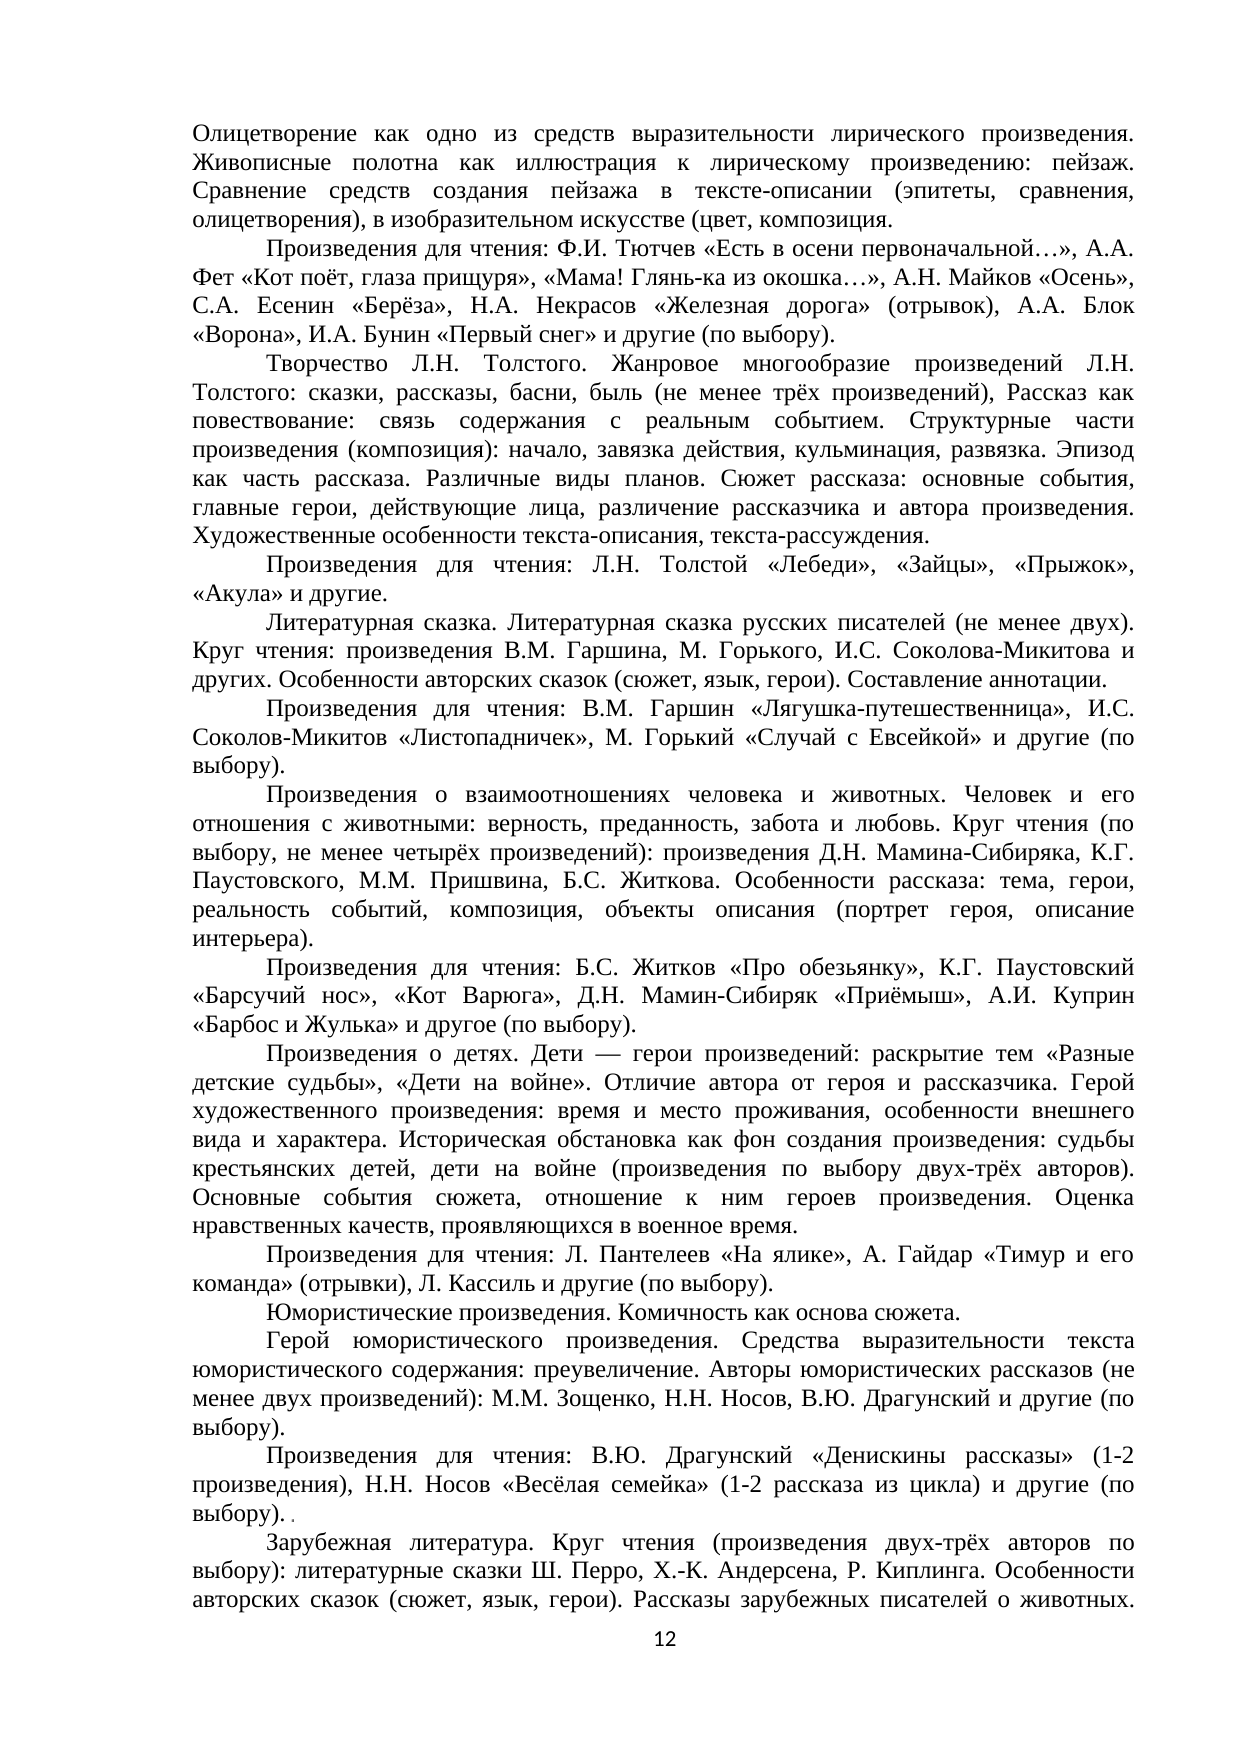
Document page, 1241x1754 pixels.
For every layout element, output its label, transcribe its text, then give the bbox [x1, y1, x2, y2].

text Литературная сказка. Литературная сказка русских писателей (не менее двух). Круг чтения: произведения В.М. Гаршина, М. Горького, И.С. Соколова-Микитова и других. Особенности авторских сказок (сюжет, язык, герои). Составление аннотации. [192, 607, 1135, 693]
text Юмористические произведения. Комичность как основа сюжета. [192, 1297, 1135, 1326]
text Произведения для чтения: Л. Пантелеев «На ялике», А. Гайдар «Тимур и его команда» (отрывки), Л. Кассиль и другие (по выбору). [192, 1239, 1135, 1297]
text Произведения о взаимоотношениях человека и животных. Человек и его отношения с животными: верность, преданность, забота и любовь. Круг чтения (по выбору, не менее четырёх произведений): произведения Д.Н. Мамина-Сибиряка, К.Г. Паустовского, М.М. Пришвина, Б.С. Житкова. Особенности рассказа: тема, герои, реальность событий, композиция, объекты описания (портрет героя, описание интерьера). [192, 779, 1135, 952]
text Творчество Л.Н. Толстого. Жанровое многообразие произведений Л.Н. Толстого: сказки, рассказы, басни, быль (не менее трёх произведений), Рассказ как повествование: связь содержания с реальным событием. Структурные части произведения (композиция): начало, завязка действия, кульминация, развязка. Эпизод как часть рассказа. Различные виды планов. Сюжет рассказа: основные события, главные герои, действующие лица, различение рассказчика и автора произведения. Художественные особенности текста-описания, текста-рассуждения. [192, 348, 1135, 549]
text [192, 118, 1135, 233]
text Герой юмористического произведения. Средства выразительности текста юмористического содержания: преувеличение. Авторы юмористических рассказов (не менее двух произведений): М.М. Зощенко, Н.Н. Носов, В.Ю. Драгунский и другие (по выбору). [192, 1326, 1135, 1441]
text Произведения для чтения: В.Ю. Драгунский «Денискины рассказы» (1-2 произведения), Н.Н. Носов «Весёлая семейка» (1-2 рассказа из цикла) и другие (по выбору). [192, 1441, 1135, 1527]
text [192, 1527, 1135, 1613]
text Произведения для чтения: Б.С. Житков «Про обезьянку», К.Г. Паустовский «Барсучий нос», «Кот Варюга», Д.Н. Мамин-Сибиряк «Приёмыш», А.И. Куприн «Барбос и Жулька» и другое (по выбору). [192, 952, 1135, 1038]
text Произведения для чтения: В.М. Гаршин «Лягушка-путешественница», И.С. Соколов-Микитов «Листопадничек», М. Горький «Случай с Евсейкой» и другие (по выбору). [192, 693, 1135, 779]
text Произведения для чтения: Л.Н. Толстой «Лебеди», «Зайцы», «Прыжок», «Акула» и другие. [192, 549, 1135, 607]
text Произведения для чтения: Ф.И. Тютчев «Есть в осени первоначальной…», А.А. Фет «Кот поёт, глаза прищуря», «Мама! Глянь-ка из окошка…», А.Н. Майков «Осень», С.А. Есенин «Берёза», Н.А. Некрасов «Железная дорога» (отрывок), А.А. Блок «Ворона», И.А. Бунин «Первый снег» и другие (по выбору). [192, 233, 1135, 348]
text Произведения о детях. Дети — герои произведений: раскрытие тем «Разные детские судьбы», «Дети на войне». Отличие автора от героя и рассказчика. Герой художественного произведения: время и место проживания, особенности внешнего вида и характера. Историческая обстановка как фон создания произведения: судьбы крестьянских детей, дети на войне (произведения по выбору двух-трёх авторов). Основные события сюжета, отношение к ним героев произведения. Оценка нравственных качеств, проявляющихся в военное время. [192, 1038, 1135, 1239]
